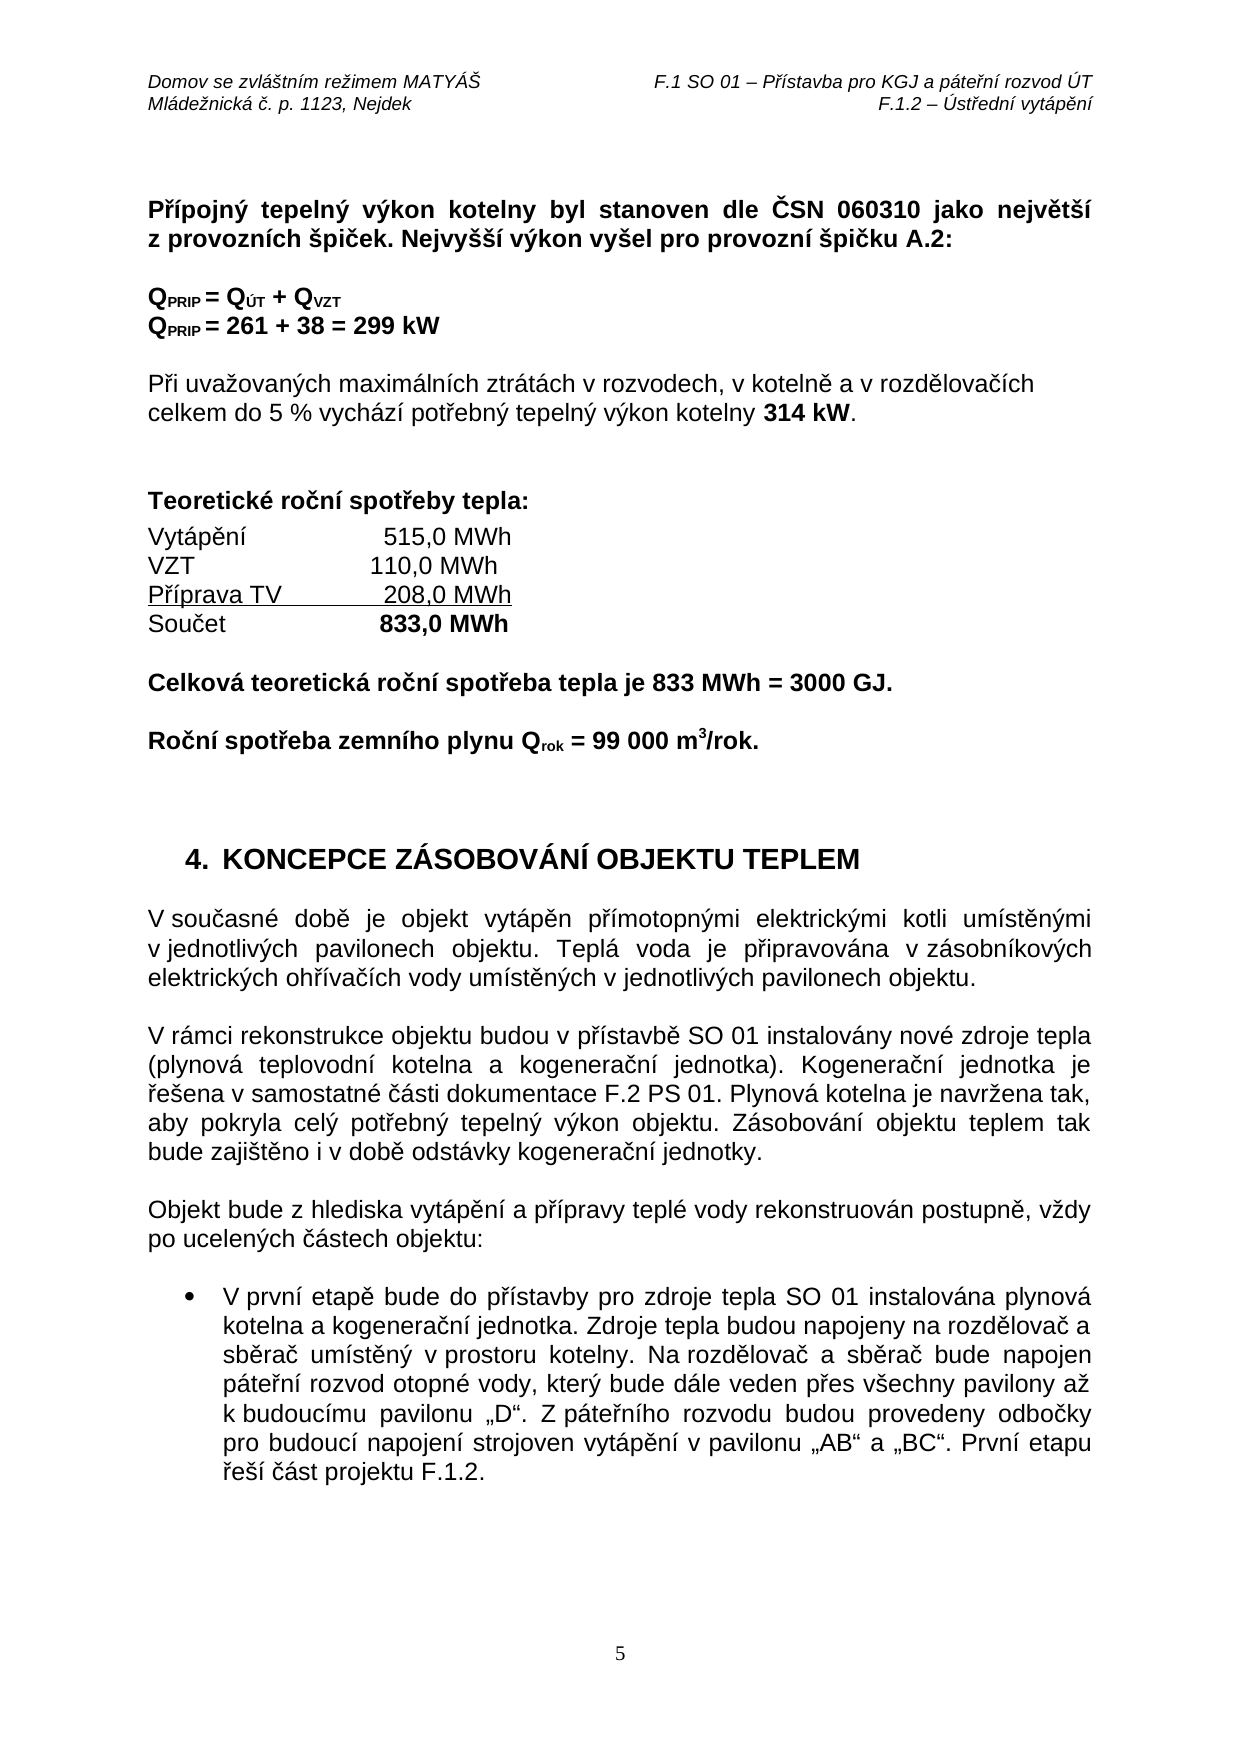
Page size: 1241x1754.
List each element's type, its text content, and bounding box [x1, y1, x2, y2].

text V rámci rekonstrukce objektu budou v přístavbě SO 01 instalovány nové zdroje tepla (plynová teplovodní kotelna a kogenerační jednotka). Kogenerační jednotka je řešena v samostatné části dokumentace F.2 PS 01. Plynová kotelna je navržena tak, aby pokryla celý potřebný tepelný výkon objektu. Zásobování objektu teplem tak bude zajištěno i v době odstávky kogenerační jednotky. [148, 1021, 1092, 1166]
text QPRIP = QÚT + QVZT [148, 282, 1092, 311]
text Vytápění 515,0 MWh [148, 522, 1092, 551]
text V současné době je objekt vytápěn přímotopnými elektrickými kotli umístěnými v jednotlivých pavilonech objektu. Teplá voda je připravována v zásobníkových elektrických ohřívačích vody umístěných v jednotlivých pavilonech objektu. [148, 904, 1092, 992]
text Příprava TV 208,0 MWh [148, 580, 1092, 609]
text Přípojný tepelný výkon kotelny byl stanoven dle ČSN 060310 jako největší z provozních špiček. Nejvyšší výkon vyšel pro provozní špičku A.2: [148, 195, 1092, 253]
text Součet 833,0 MWh [148, 609, 1092, 638]
list V první etapě bude do přístavby pro zdroje tepla SO 01 instalována plynová kotelna a kogenerační jednotka. Zdroje tepla budou napojeny na rozdělovač a sběrač umístěný v prostoru kotelny. Na rozdělovač a sběrač bude napojen páteřní rozvod otopné vody, který bude dále veden přes všechny pavilony až k budoucímu pavilonu „D“. Z páteřního rozvodu budou provedeny odbočky pro budoucí napojení strojoven vytápění v pavilonu „AB“ a „BC“. První etapu řeší část projektu F.1.2. [185, 1282, 1092, 1486]
text Objekt bude z hlediska vytápění a přípravy teplé vody rekonstruován postupně, vždy po ucelených částech objektu: [148, 1195, 1092, 1253]
text Celková teoretická roční spotřeba tepla je 833 MWh = 3000 GJ. [148, 667, 1092, 696]
text Roční spotřeba zemního plynu Qrok = 99 000 m3/rok. [148, 726, 1092, 754]
text QPRIP = 261 + 38 = 299 kW [148, 311, 1092, 340]
text Teoretické roční spotřeby tepla: [148, 486, 1092, 514]
text VZT 110,0 MWh [148, 551, 1092, 580]
text celkem do 5 % vychází potřebný tepelný výkon kotelny 314 kW. [148, 398, 1092, 427]
subtitle KONCEPCE ZÁSOBOVÁNÍ OBJEKTU TEPLEM [185, 842, 1092, 875]
text Při uvažovaných maximálních ztrátách v rozvodech, v kotelně a v rozdělovačích [148, 369, 1092, 398]
